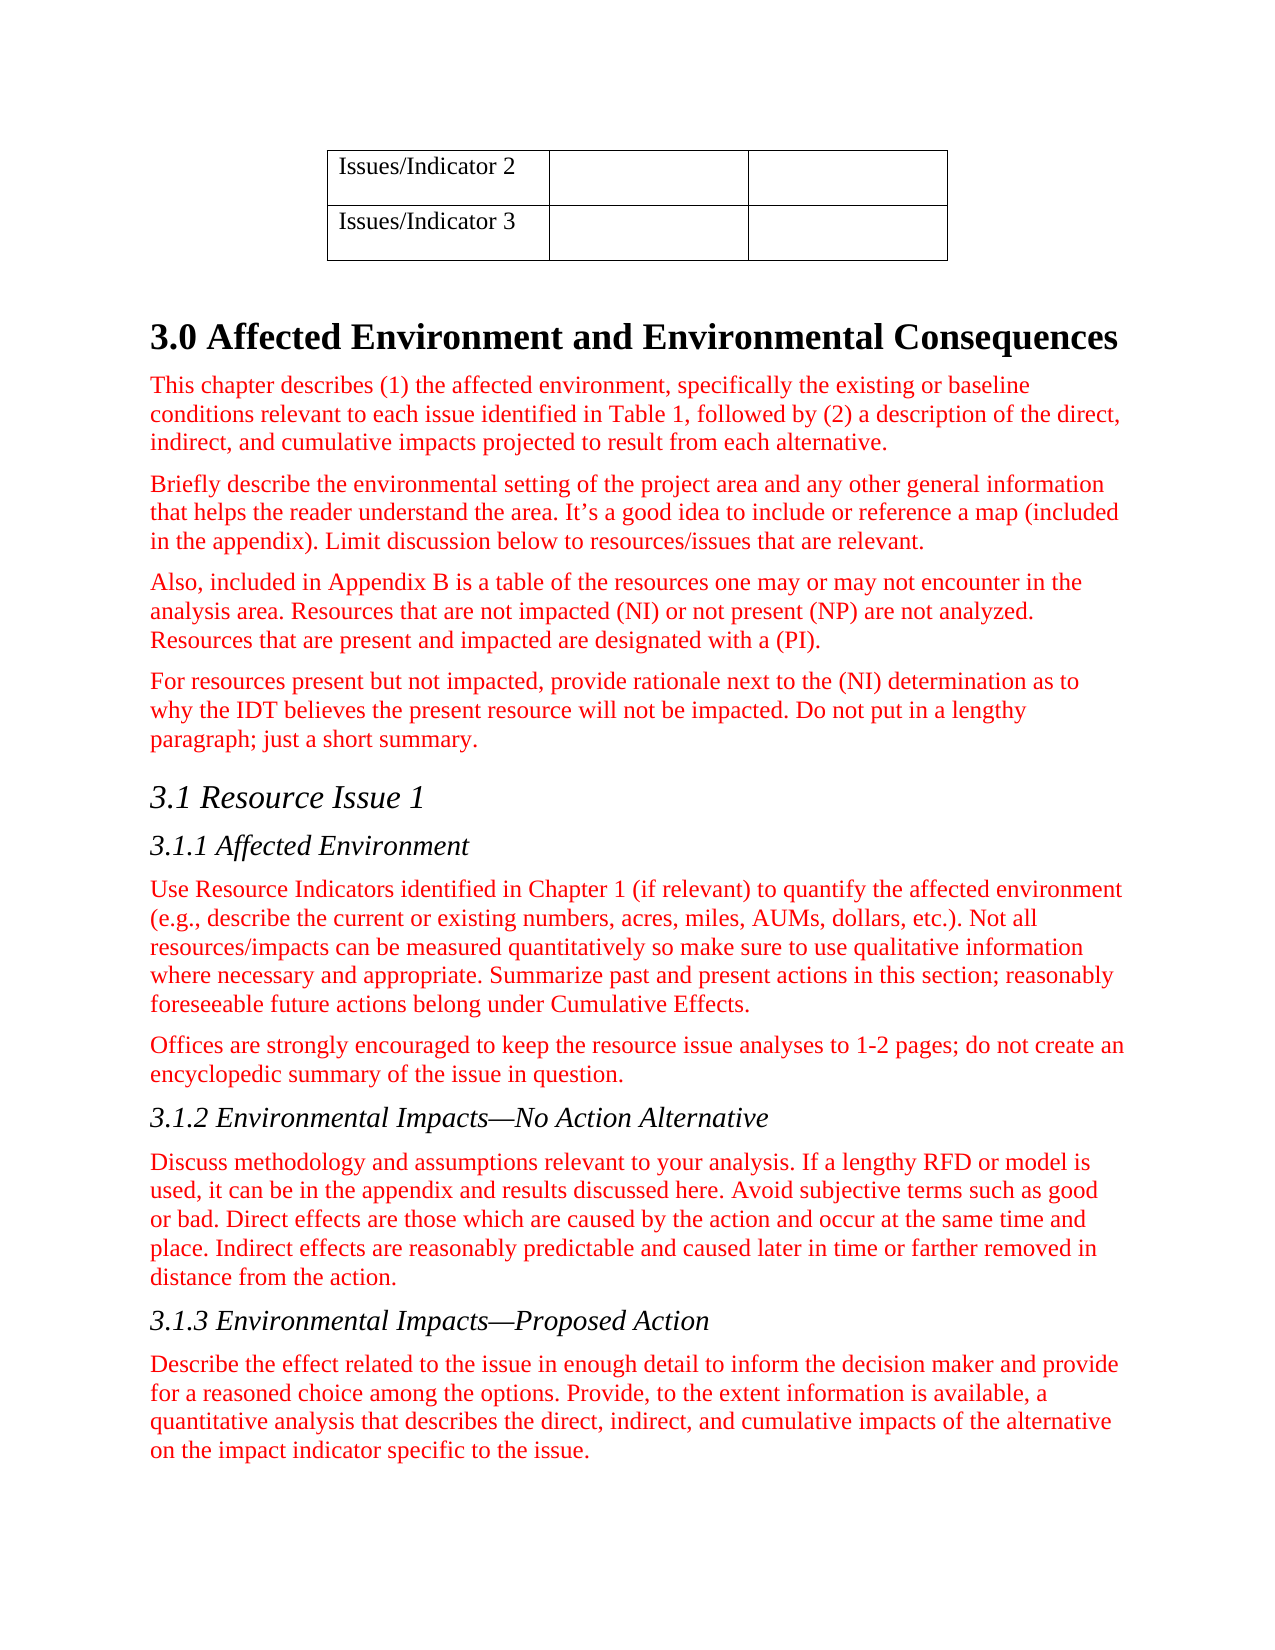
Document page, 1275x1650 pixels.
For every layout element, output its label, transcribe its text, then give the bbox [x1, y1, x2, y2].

subtitle 3.1.2 Environmental Impacts—No Action Alternative [150, 1101, 1125, 1134]
text Describe the effect related to the issue in enough detail to inform the decision maker and provide for a reasoned choice among the options. Provide, to the extent information is available, a quantitative analysis that describes the direct, indirect, and cumulative impacts of the alternative on the impact indicator specific to the issue. [150, 1349, 1125, 1464]
table_cell [550, 206, 748, 259]
table_cell Issues/Indicator 2 [328, 151, 549, 205]
text This chapter describes (1) the affected environment, specifically the existing or baseline conditions relevant to each issue identified in Table 1, followed by (2) a description of the direct, indirect, and cumulative impacts projected to result from each alternative. [150, 370, 1125, 456]
text Use Resource Indicators identified in Chapter 1 (if relevant) to quantify the affected environment (e.g., describe the current or existing numbers, acres, miles, AUMs, dollars, etc.). Not all resources/impacts can be measured quantitatively so make sure to use qualitative information where necessary and appropriate. Summarize past and present actions in this section; reasonably foreseeable future actions belong under Cumulative Effects. [150, 874, 1125, 1018]
text Also, included in Appendix B is a table of the resources one may or may not encounter in the analysis area. Resources that are not impacted (NI) or not present (NP) are not analyzed. Resources that are present and impacted are designated with a (PI). [150, 567, 1125, 654]
subtitle 3.1 Resource Issue 1 [150, 777, 1125, 816]
text For resources present but not impacted, provide rationale next to the (NI) determination as to why the IDT believes the present resource will not be impacted. Do not put in a lengthy paragraph; just a short summary. [150, 666, 1125, 752]
text Briefly describe the environmental setting of the project area and any other general information that helps the reader understand the area. It’s a good idea to include or reference a map (included in the appendix). Limit discussion below to resources/issues that are relevant. [150, 469, 1125, 555]
table_cell [550, 151, 748, 205]
text Offices are strongly encouraged to keep the resource issue analyses to 1-2 pages; do not create an encyclopedic summary of the issue in question. [150, 1031, 1125, 1088]
table_cell Issues/Indicator 3 [328, 206, 549, 259]
text Discuss methodology and assumptions relevant to your analysis. If a lengthy RFD or model is used, it can be in the appendix and results discussed here. Avoid subjective terms such as good or bad. Direct effects are those which are caused by the action and occur at the same time and place. Indirect effects are reasonably predictable and caused later in time or farther removed in distance from the action. [150, 1147, 1125, 1290]
subtitle 3.0 Affected Environment and Environmental Consequences [150, 314, 1125, 357]
subtitle 3.1.1 Affected Environment [150, 828, 1125, 862]
table_cell [749, 206, 947, 259]
subtitle 3.1.3 Environmental Impacts—Proposed Action [150, 1303, 1125, 1336]
table_cell [749, 151, 947, 205]
